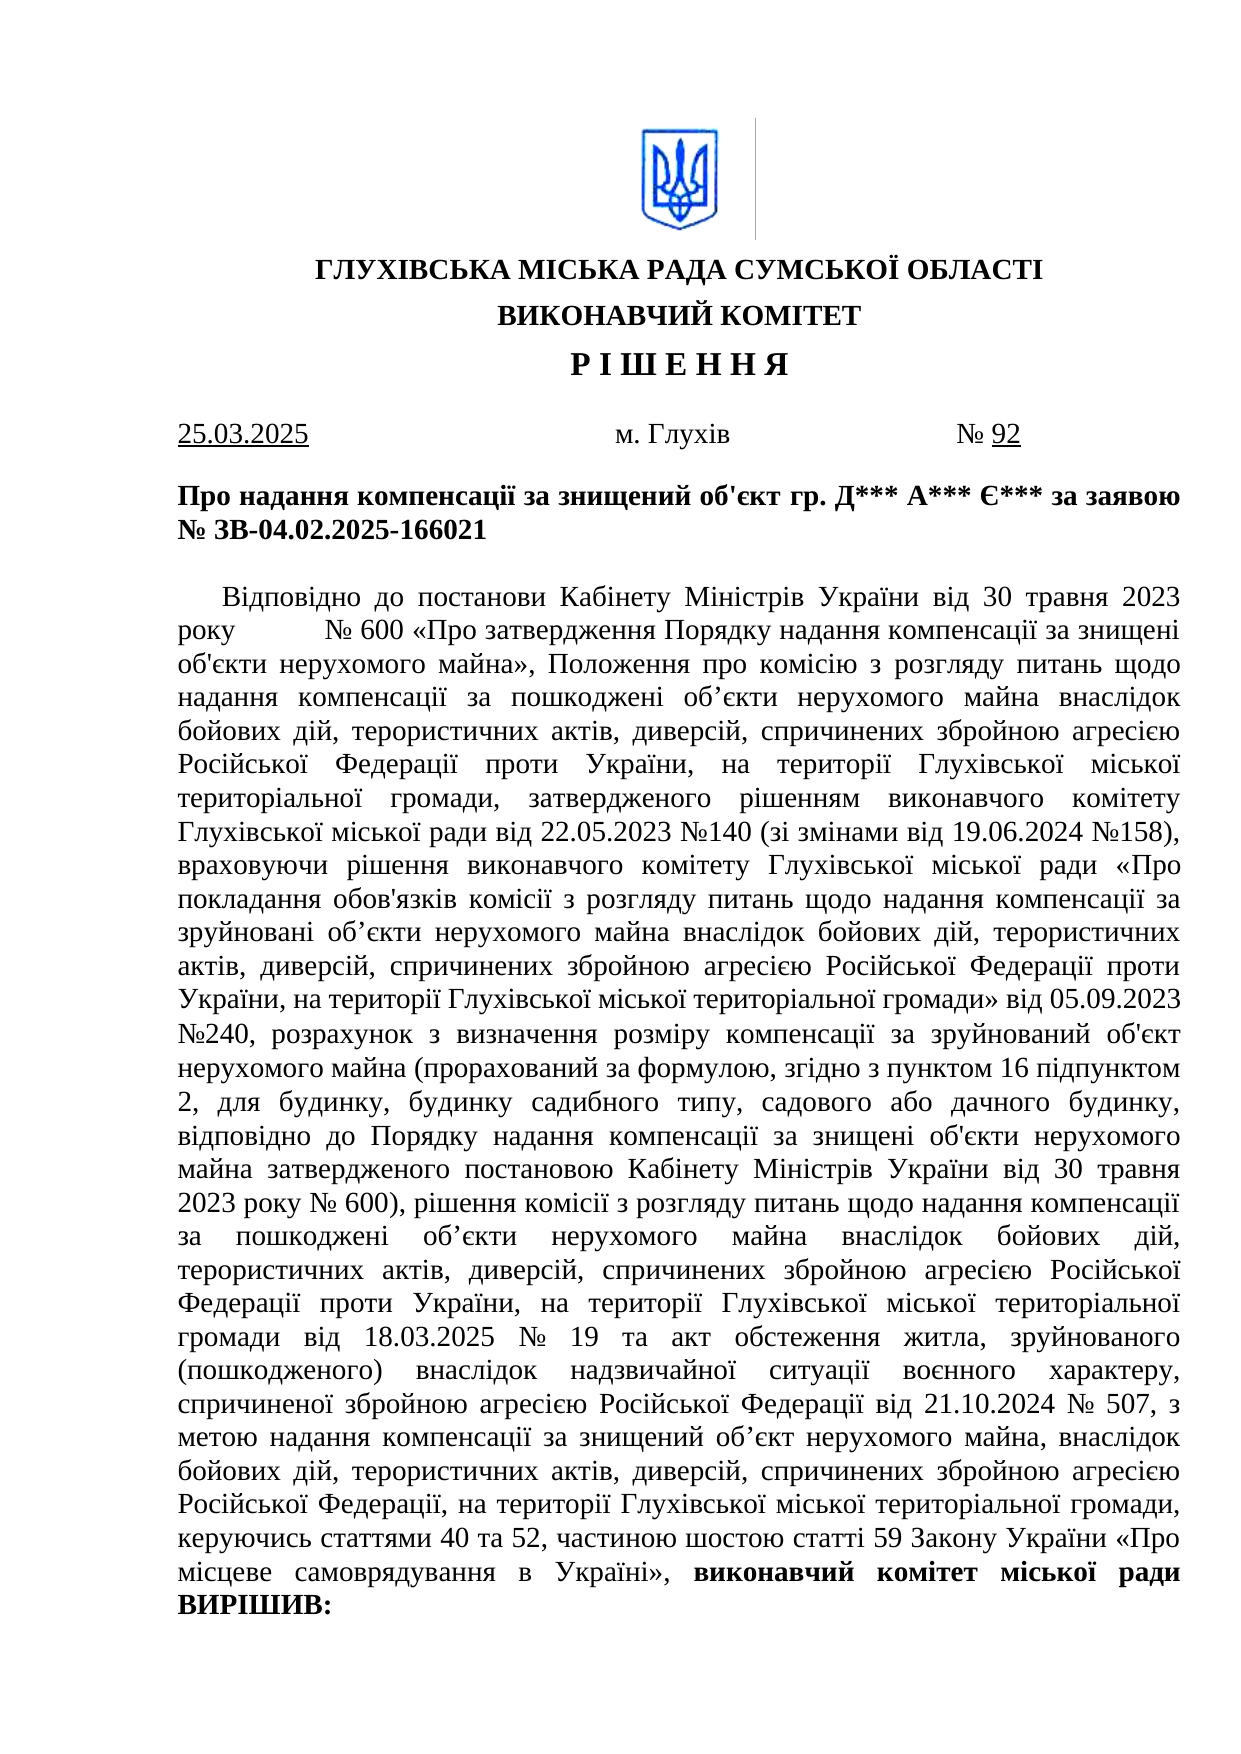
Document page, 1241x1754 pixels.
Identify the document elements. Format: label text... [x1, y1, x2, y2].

picture [602, 118, 756, 240]
subtitle 25.03.2025 м. Глухів № 92 [177, 416, 1181, 449]
subtitle ГЛУХІВСЬКА МІСЬКА РАДА СУМСЬКОЇ ОБЛАСТІ [177, 252, 1181, 286]
text Відповідно до постанови Кабінету Міністрів України від 30 травня 2023 року № 600 «Про затвердження Порядку надання компенсації за знищені об'єкти нерухомого майна», Положення про комісію з розгляду питань щодо надання компенсації за пошкоджені об’єкти нерухомого майна внаслідок бойових дій, терористичних актів, диверсій, спричинених збройною агресією Російської Федерації проти України, на території Глухівської міської територіальної громади, затвердженого рішенням виконавчого комітету Глухівської міської ради від 22.05.2023 №140 (зі змінами від 19.06.2024 №158), враховуючи рішення виконавчого комітету Глухівської міської ради «Про покладання обов'язків комісії з розгляду питань щодо надання компенсації за зруйновані об’єкти нерухомого майна внаслідок бойових дій, терористичних актів, диверсій, спричинених збройною агресією Російської Федерації проти України, на території Глухівської міської територіальної громади» від 05.09.2023 №240, розрахунок з визначення розміру компенсації за зруйнований об'єкт нерухомого майна (прорахований за формулою, згідно з пунктом 16 підпунктом 2, для будинку, будинку садибного типу, садового або дачного будинку, відповідно до Порядку надання компенсації за знищені об'єкти нерухомого майна затвердженого постановою Кабінету Міністрів України від 30 травня 2023 року № 600), рішення комісії з розгляду питань щодо надання компенсації за пошкоджені об’єкти нерухомого майна внаслідок бойових дій, терористичних актів, диверсій, спричинених збройною агресією Російської Федерації проти України, на території Глухівської міської територіальної громади від 18.03.2025 № 19 та акт обстеження житла, зруйнованого (пошкодженого) внаслідок надзвичайної ситуації воєнного характеру, спричиненої збройною агресією Російської Федерації від 21.10.2024 № 507, з метою надання компенсації за знищений об’єкт нерухомого майна, внаслідок бойових дій, терористичних актів, диверсій, спричинених збройною агресією Російської Федерації, на території Глухівської міської територіальної громади, керуючись статтями 40 та 52, частиною шостою статті 59 Закону України «Про місцеве самоврядування в Україні», виконавчий комітет міської ради ВИРІШИВ: [177, 579, 1181, 1621]
subtitle Р І Ш Е Н Н Я [177, 344, 1181, 382]
subtitle Про надання компенсації за знищений об'єкт гр. Д*** А*** Є*** за заявою № ЗВ-04.02.2025-166021 [214, 512, 1181, 545]
subtitle ВИКОНАВЧИЙ КОМІТЕТ [177, 298, 1181, 332]
